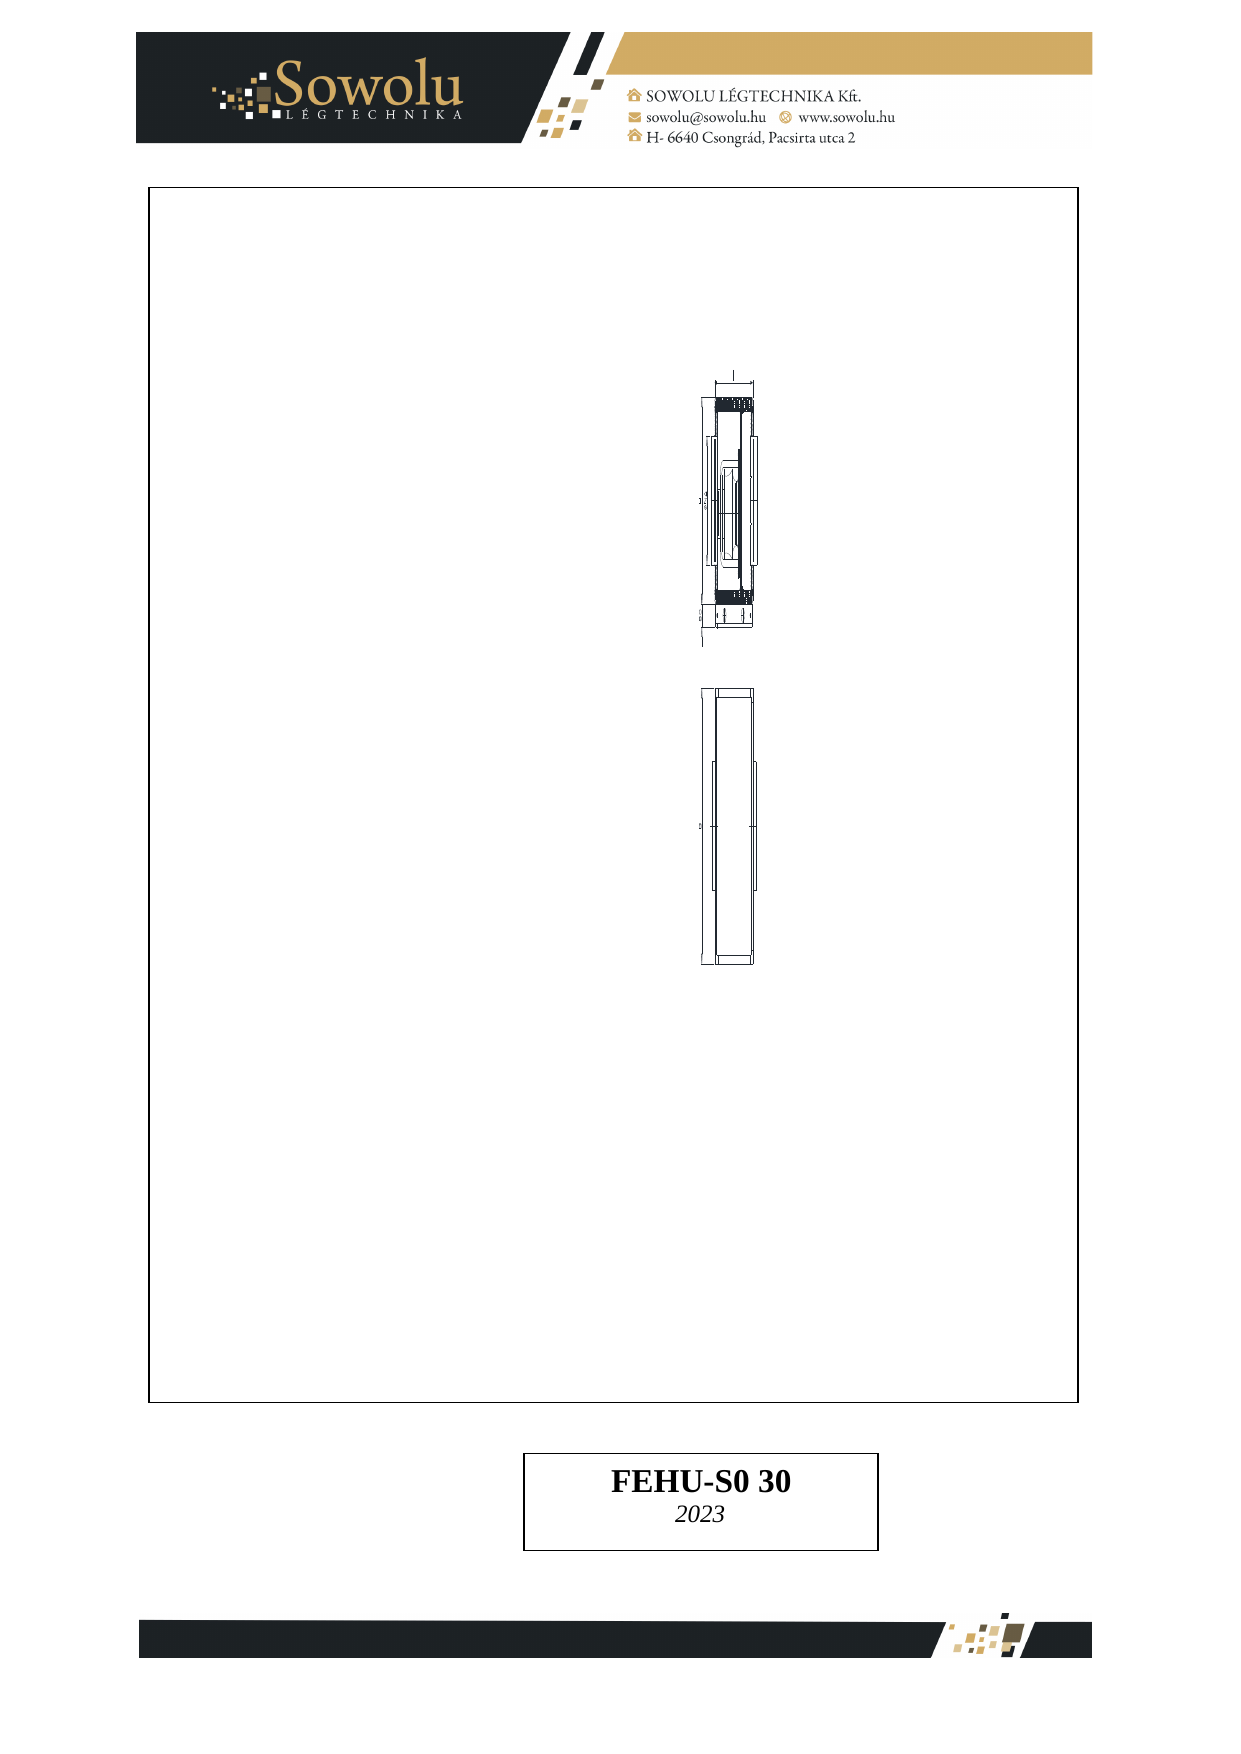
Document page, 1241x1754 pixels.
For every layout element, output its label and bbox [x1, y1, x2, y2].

picture [136, 32, 1093, 149]
picture [139, 1613, 1092, 1658]
